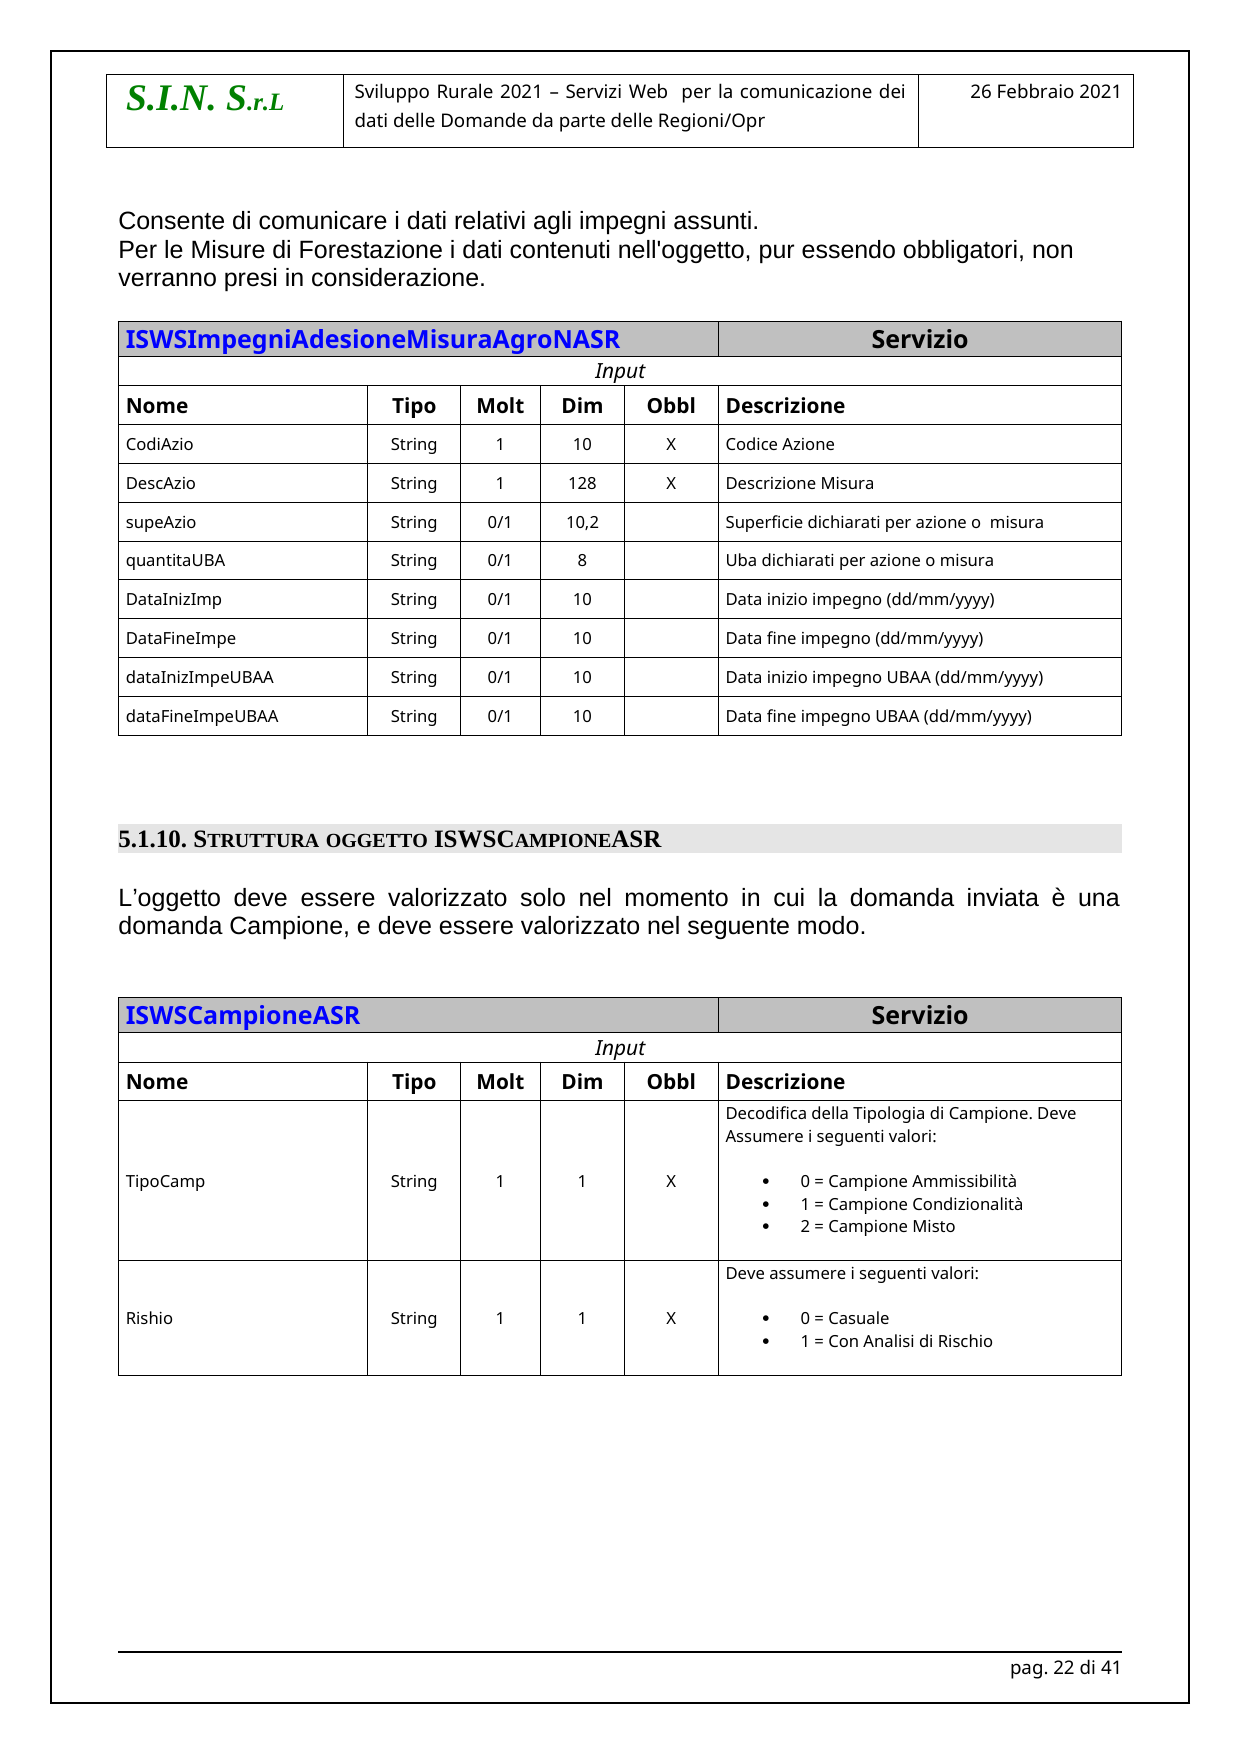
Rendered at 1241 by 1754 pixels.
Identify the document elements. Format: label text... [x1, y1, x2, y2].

text Per le Misure di Forestazione i dati contenuti nell'oggetto, pur essendo obbligatori, non verranno presi in considerazione. [118, 234, 1122, 292]
table_cell 10 [541, 425, 624, 463]
table_cell 128 [541, 464, 624, 502]
text L’oggetto deve essere valorizzato solo nel momento in cui la domanda inviata è una domanda Campione, e deve essere valorizzato nel seguente modo. [118, 883, 1122, 940]
table_cell dataInizImpeUBAA [119, 658, 367, 696]
table_cell Descrizione [719, 1063, 1121, 1100]
table_cell String [368, 464, 460, 502]
table_cell [625, 542, 718, 579]
table_cell Molt [461, 1063, 540, 1100]
table_cell 10 [541, 658, 624, 696]
table_cell Input [119, 1033, 1121, 1062]
table_cell 0/1 [461, 503, 540, 541]
table_cell Deve assumere i seguenti valori: 0 = Casuale 1 = Con Analisi di Rischio [719, 1261, 1121, 1375]
table_cell [625, 697, 718, 735]
table_cell 10 [541, 619, 624, 657]
table_cell [625, 619, 718, 657]
table_cell Obbl [625, 1063, 718, 1100]
table_cell 0/1 [461, 580, 540, 618]
table_cell 0/1 [461, 619, 540, 657]
table_cell Data fine impegno (dd/mm/yyyy) [719, 619, 1121, 657]
table_cell String [368, 580, 460, 618]
table_cell 1 [461, 425, 540, 463]
table_cell String [368, 658, 460, 696]
table_cell String [368, 619, 460, 657]
table_cell Input [119, 357, 1121, 385]
table_cell Data inizio impegno UBAA (dd/mm/yyyy) [719, 658, 1121, 696]
table_cell 10 [541, 697, 624, 735]
table_cell Descrizione [719, 386, 1121, 424]
table_cell Data inizio impegno (dd/mm/yyyy) [719, 580, 1121, 618]
table_cell Nome [119, 1063, 367, 1100]
table_cell X [625, 464, 718, 502]
table_cell String [368, 697, 460, 735]
table_cell 1 [461, 1101, 540, 1260]
table_cell 0/1 [461, 658, 540, 696]
table_cell Nome [119, 386, 367, 424]
table_cell [625, 580, 718, 618]
table_cell [625, 658, 718, 696]
table_cell DataFineImpe [119, 619, 367, 657]
table_cell Descrizione Misura [719, 464, 1121, 502]
table_cell String [368, 1101, 460, 1260]
table_header ISWSImpegniAdesioneMisuraAgroNASR [119, 322, 718, 356]
table_cell Decodifica della Tipologia di Campione. Deve Assumere i seguenti valori: 0 = Campione Ammissibilità 1 = Campione Condizionalità 2 = Campione Misto [719, 1101, 1121, 1260]
table_cell 1 [461, 1261, 540, 1375]
table_cell X [625, 1101, 718, 1260]
table_cell 10 [541, 580, 624, 618]
table_cell String [368, 542, 460, 579]
text Consente di comunicare i dati relativi agli impegni assunti. [118, 206, 1122, 234]
table_cell 1 [461, 464, 540, 502]
table_cell 0/1 [461, 697, 540, 735]
table_cell [625, 503, 718, 541]
table_cell Dim [541, 1063, 624, 1100]
table_cell Obbl [625, 386, 718, 424]
table_cell DataInizImp [119, 580, 367, 618]
table_cell 8 [541, 542, 624, 579]
table_cell 1 [541, 1101, 624, 1260]
table_cell dataFineImpeUBAA [119, 697, 367, 735]
table_cell 1 [541, 1261, 624, 1375]
table_cell Tipo [368, 1063, 460, 1100]
table_cell Superficie dichiarati per azione o misura [719, 503, 1121, 541]
list Struttura oggetto ISWSCampioneASR [118, 824, 1122, 853]
table_header ISWSCampioneASR [119, 998, 718, 1032]
table_cell CodiAzio [119, 425, 367, 463]
table_cell quantitaUBA [119, 542, 367, 579]
table_cell String [368, 503, 460, 541]
table_cell String [368, 1261, 460, 1375]
table_cell Dim [541, 386, 624, 424]
table_cell X [625, 425, 718, 463]
table_cell Codice Azione [719, 425, 1121, 463]
table_cell Uba dichiarati per azione o misura [719, 542, 1121, 579]
table_cell DescAzio [119, 464, 367, 502]
table_header Servizio [719, 322, 1121, 356]
table_cell String [368, 425, 460, 463]
table_cell Data fine impegno UBAA (dd/mm/yyyy) [719, 697, 1121, 735]
table_cell supeAzio [119, 503, 367, 541]
table_cell 10,2 [541, 503, 624, 541]
table_header Servizio [719, 998, 1121, 1032]
table_cell TipoCamp [119, 1101, 367, 1260]
table_cell Rishio [119, 1261, 367, 1375]
table_cell 0/1 [461, 542, 540, 579]
table_cell X [625, 1261, 718, 1375]
table_cell Molt [461, 386, 540, 424]
table_cell Tipo [368, 386, 460, 424]
